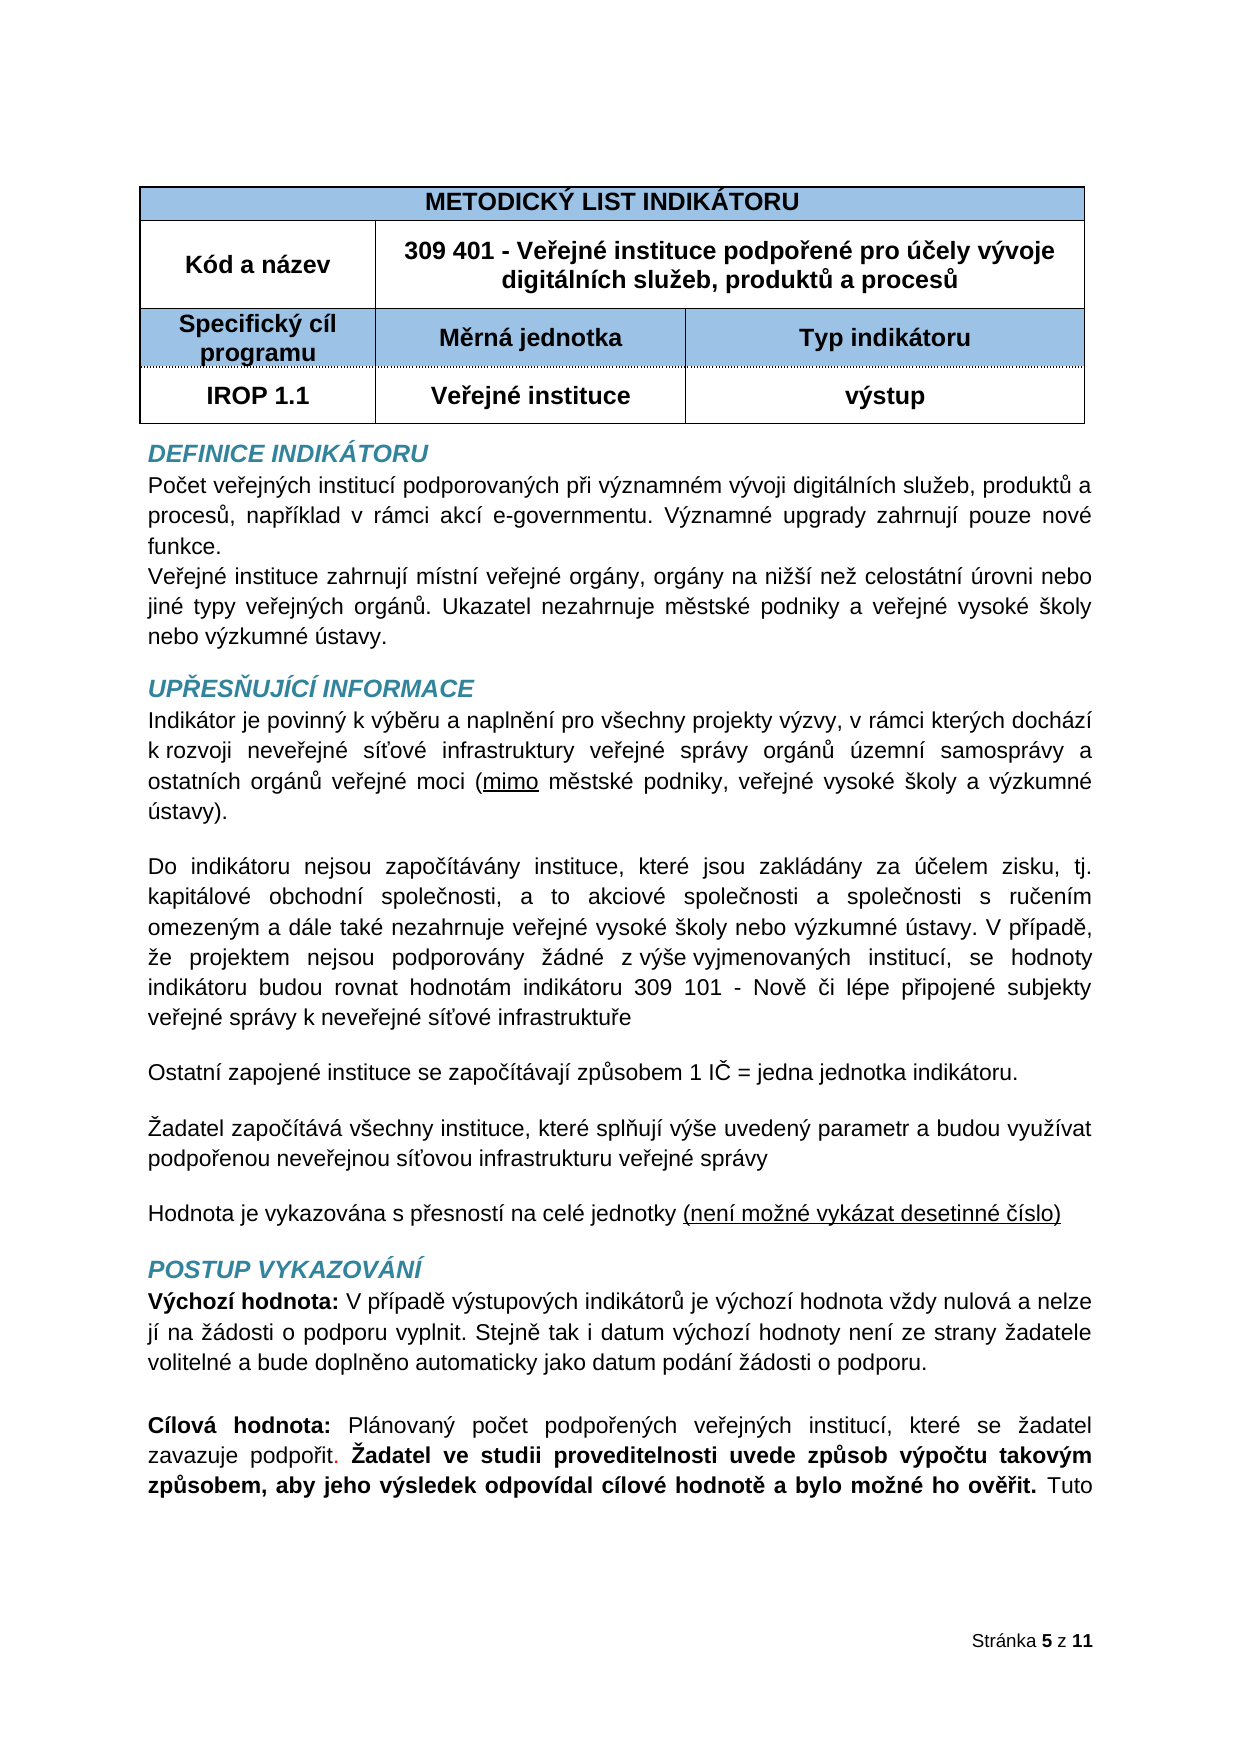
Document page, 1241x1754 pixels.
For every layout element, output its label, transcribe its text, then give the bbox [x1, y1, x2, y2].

table_header METODICKÝ LIST INDIKÁTORU [141, 188, 1084, 220]
table_cell Kód a název [141, 221, 375, 308]
text postup vykazování [148, 1255, 1092, 1284]
table_cell výstup [686, 366, 1084, 423]
text Žadatel započítává všechny instituce, které splňují výše uvedený parametr a budou využívat podpořenou neveřejnou síťovou infrastrukturu veřejné správy [148, 1114, 1092, 1171]
table_cell 309 401 - Veřejné instituce podpořené pro účely vývoje digitálních služeb, produktů a procesů [376, 221, 1084, 308]
text Výchozí hodnota: V případě výstupových indikátorů je výchozí hodnota vždy nulová a nelze jí na žádosti o podporu vyplnit. Stejně tak i datum výchozí hodnoty není ze strany žadatele volitelné a bude doplněno automaticky jako datum podání žádosti o podporu. [148, 1288, 1092, 1375]
table_cell Typ indikátoru [686, 309, 1084, 366]
table_cell Veřejné instituce [376, 366, 685, 423]
table_cell IROP 1.1 [141, 366, 375, 423]
text Upřesňující informace [148, 674, 1092, 703]
text Do indikátoru nejsou započítávány instituce, které jsou zakládány za účelem zisku, tj. kapitálové obchodní společnosti, a to akciové společnosti a společnosti s ručením omezeným a dále také nezahrnuje veřejné vysoké školy nebo výzkumné ústavy. V případě, že projektem nejsou podporovány žádné z výše vyjmenovaných institucí, se hodnoty indikátoru budou rovnat hodnotám indikátoru 309 101 - Nově či lépe připojené subjekty veřejné správy k neveřejné síťové infrastruktuře [148, 853, 1092, 1031]
table_cell Měrná jednotka [376, 309, 685, 366]
table_cell Specifický cíl programu [141, 309, 375, 366]
text Ostatní zapojené instituce se započítávají způsobem 1 IČ = jedna jednotka indikátoru. [148, 1059, 1092, 1086]
text Počet veřejných institucí podporovaných při významném vývoji digitálních služeb, produktů a procesů, například v rámci akcí e-governmentu. Významné upgrady zahrnují pouze nové funkce. Veřejné instituce zahrnují místní veřejné orgány, orgány na nižší než celostátní úrovni nebo jiné typy veřejných orgánů. Ukazatel nezahrnuje městské podniky a veřejné vysoké školy nebo výzkumné ústavy. [148, 472, 1092, 649]
text Indikátor je povinný k výběru a naplnění pro všechny projekty výzvy, v rámci kterých dochází k rozvoji neveřejné síťové infrastruktury veřejné správy orgánů územní samosprávy a ostatních orgánů veřejné moci (mimo městské podniky, veřejné vysoké školy a výzkumné ústavy). [148, 707, 1092, 824]
text Definice indikátoru [148, 193, 1092, 468]
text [148, 1412, 1092, 1529]
text Hodnota je vykazována s přesností na celé jednotky (není možné vykázat desetinné číslo) [148, 1200, 1092, 1226]
